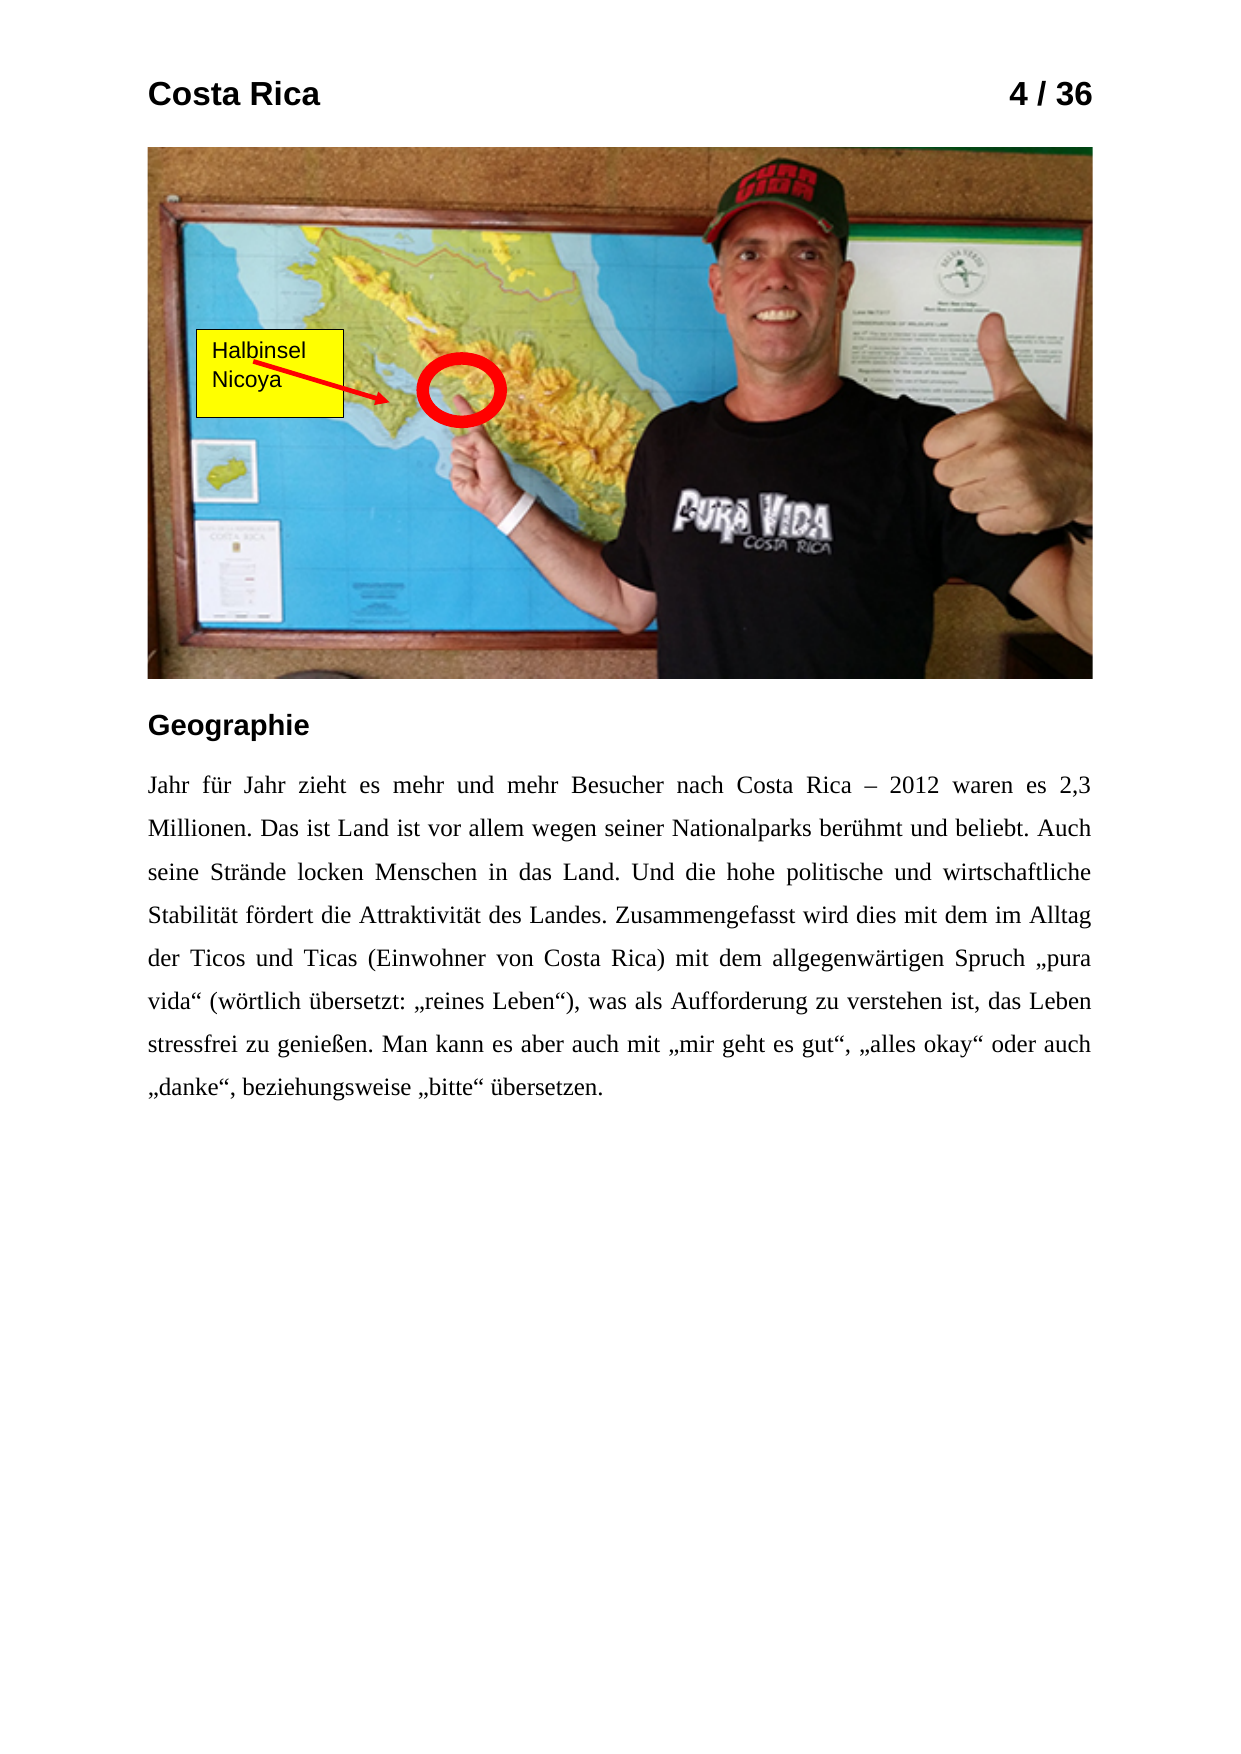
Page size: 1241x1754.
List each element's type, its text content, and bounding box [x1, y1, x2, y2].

text Jahr für Jahr zieht es mehr und mehr Besucher nach Costa Rica – 2012 waren es 2,3 Millionen. Das ist Land ist vor allem wegen seiner Nationalparks berühmt und beliebt. Auch seine Strände locken Menschen in das Land. Und die hohe politische und wirtschaftliche Stabilität fördert die Attraktivität des Landes. Zusammengefasst wird dies mit dem im Alltag der Ticos und Ticas (Einwohner von Costa Rica) mit dem allgegenwärtigen Spruch „pura vida“ (wörtlich übersetzt: „reines Leben“), was als Aufforderung zu verstehen ist, das Leben stressfrei zu genießen. Man kann es aber auch mit „mir geht es gut“, „alles okay“ oder auch „danke“, beziehungsweise „bitte“ übersetzen. [148, 770, 1093, 1101]
subtitle Geographie [148, 707, 1093, 741]
picture [147, 147, 1093, 679]
